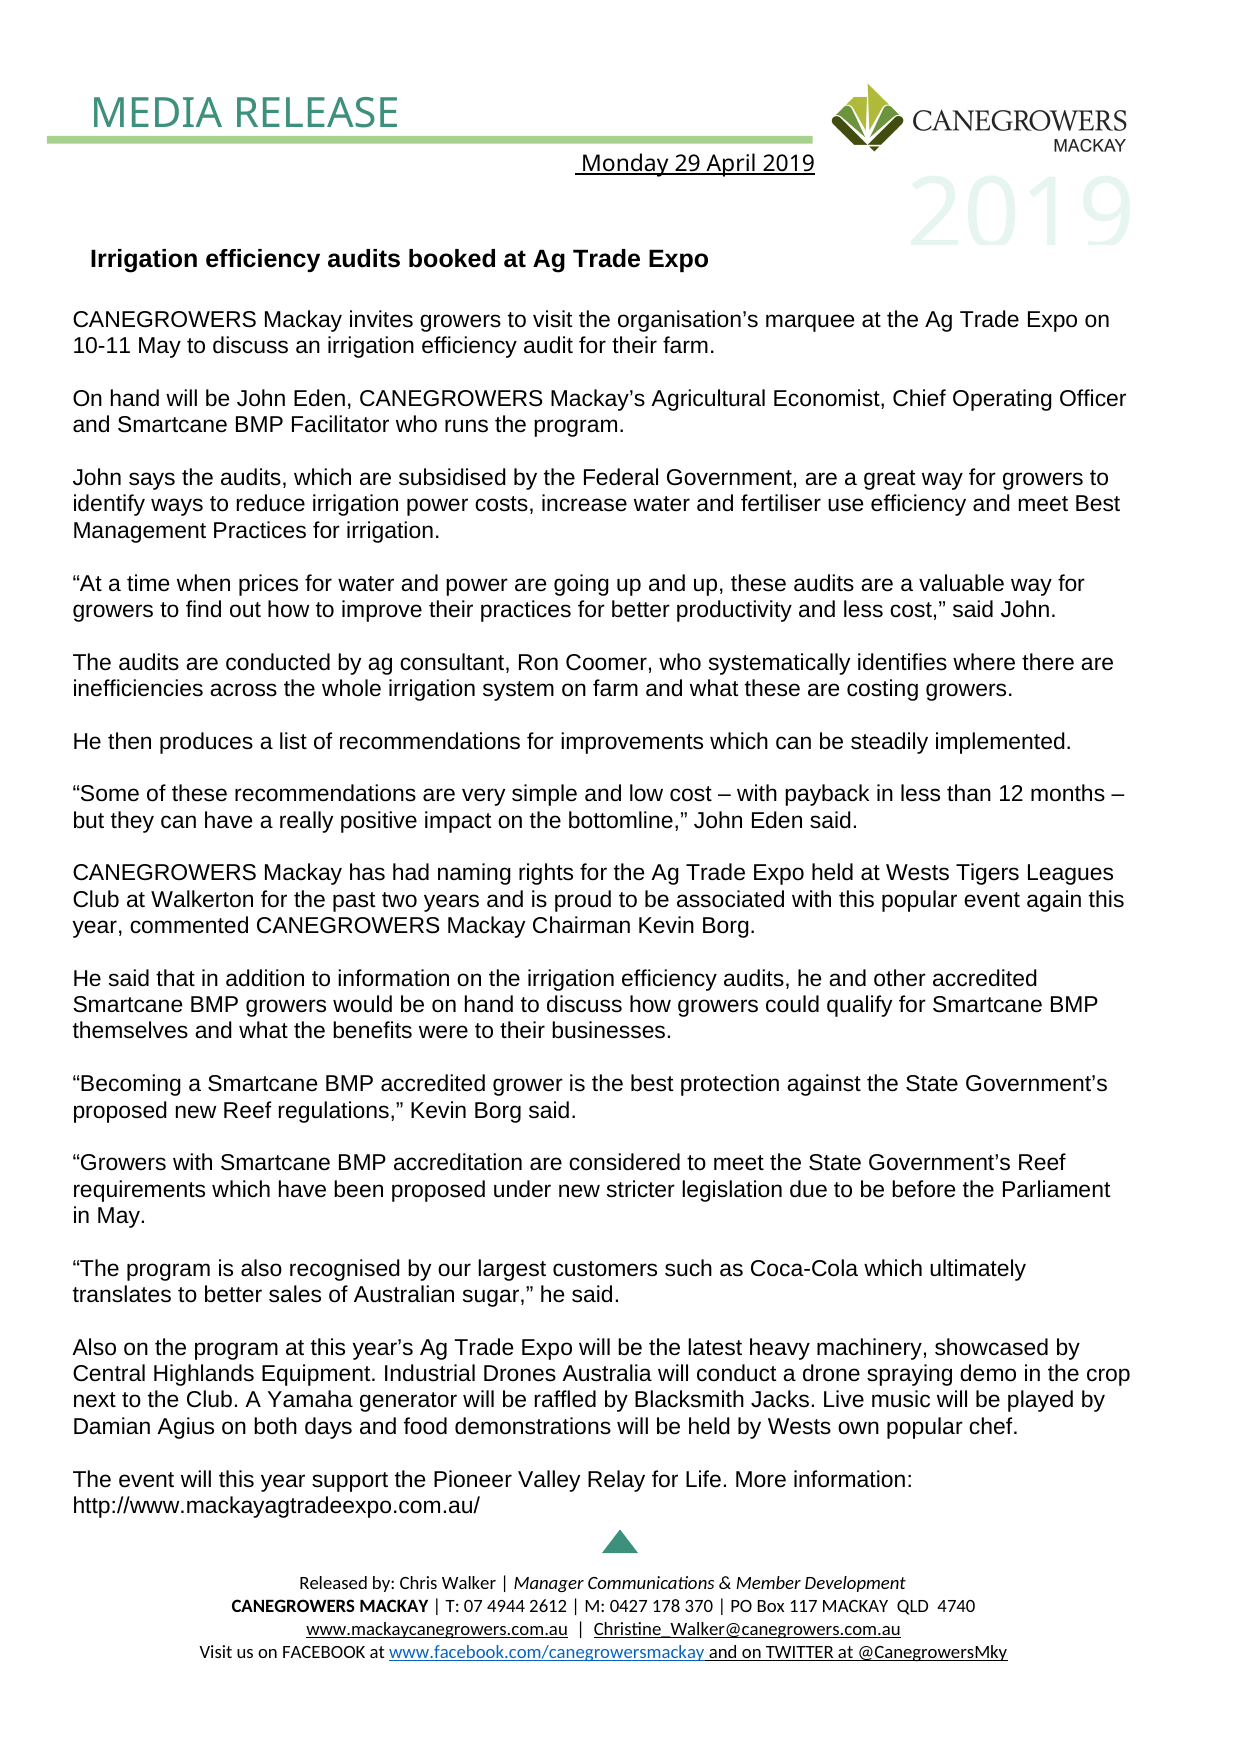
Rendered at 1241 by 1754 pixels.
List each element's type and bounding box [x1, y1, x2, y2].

picture [828, 74, 1130, 161]
